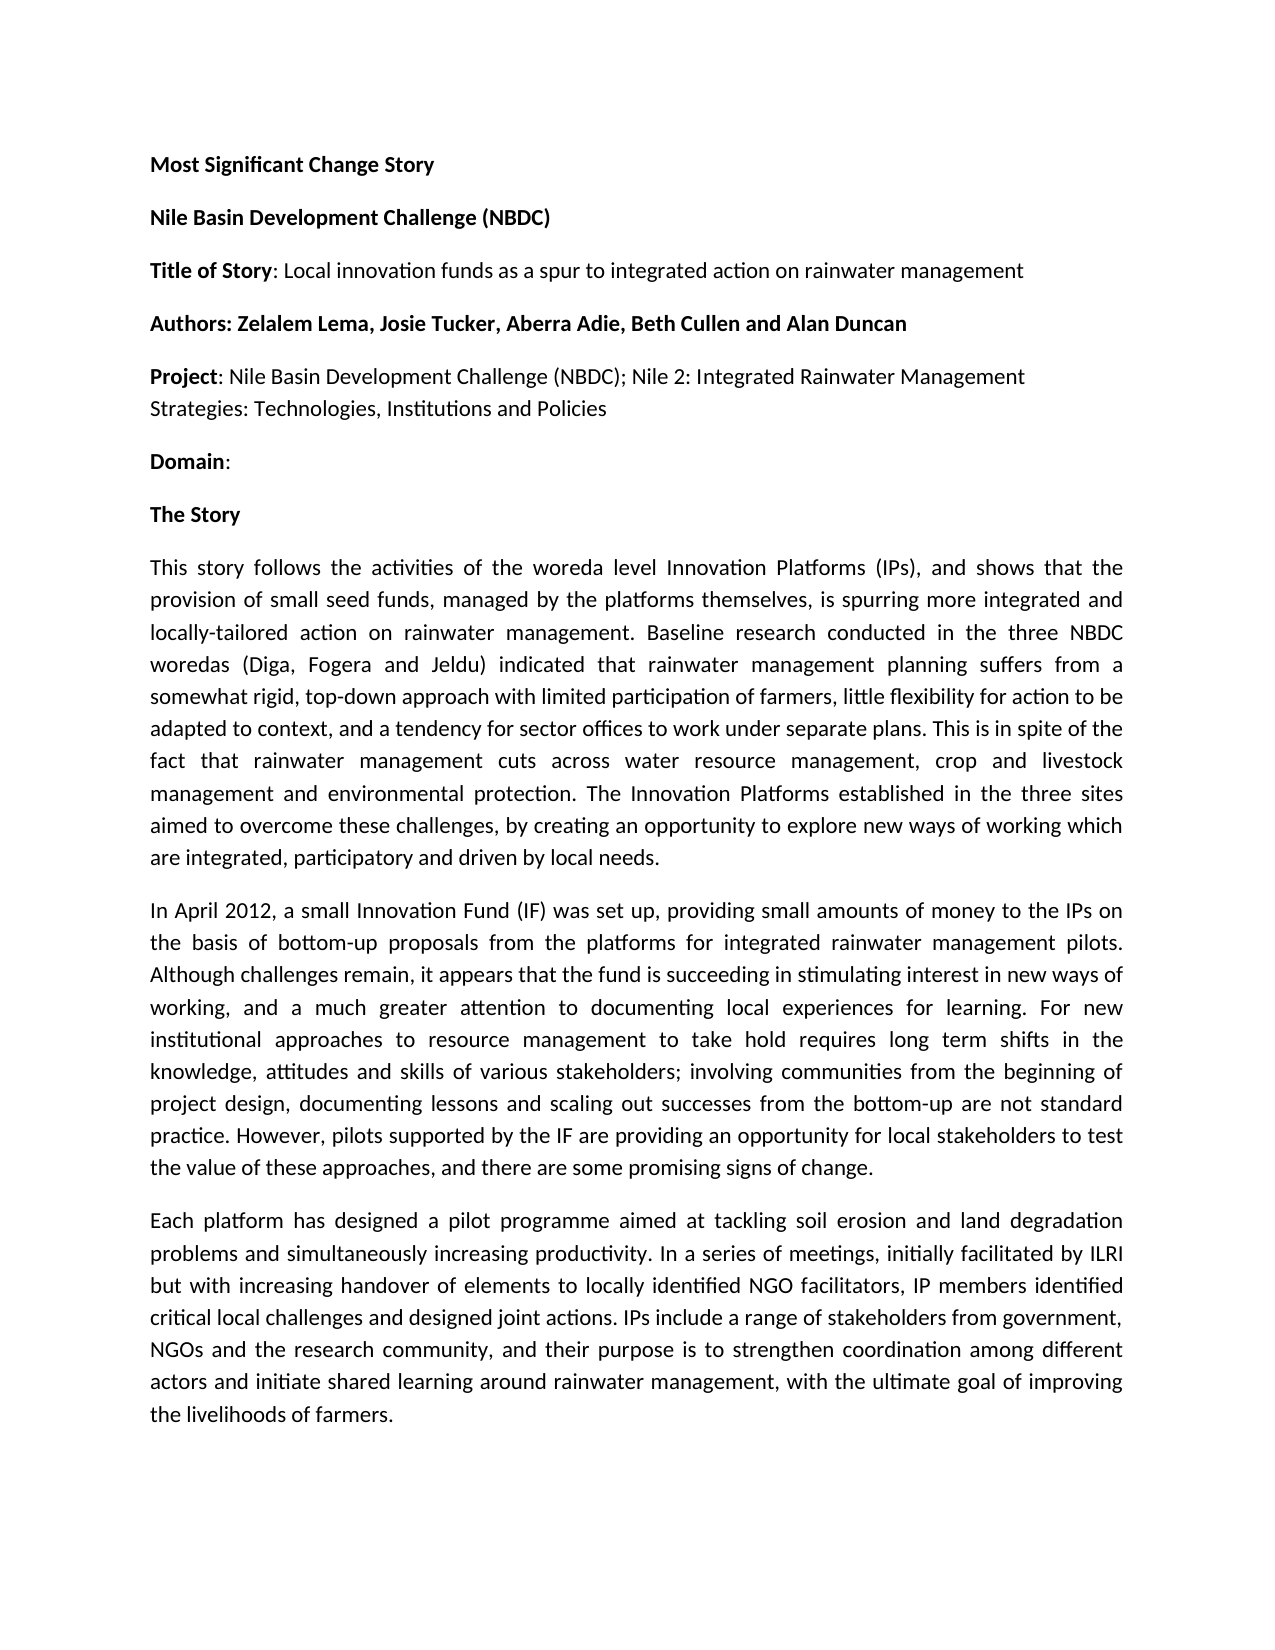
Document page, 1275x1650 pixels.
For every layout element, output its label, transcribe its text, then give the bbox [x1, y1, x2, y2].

text In April 2012, a small Innovation Fund (IF) was set up, providing small amounts of money to the IPs on the basis of bottom-up proposals from the platforms for integrated rainwater management pilots. Although challenges remain, it appears that the fund is succeeding in stimulating interest in new ways of working, and a much greater attention to documenting local experiences for learning. For new institutional approaches to resource management to take hold requires long term shifts in the knowledge, attitudes and skills of various stakeholders; involving communities from the beginning of project design, documenting lessons and scaling out successes from the bottom-up are not standard practice. However, pilots supported by the IF are providing an opportunity for local stakeholders to test the value of these approaches, and there are some promising signs of change. [150, 896, 1125, 1182]
text Each platform has designed a pilot programme aimed at tackling soil erosion and land degradation problems and simultaneously increasing productivity. In a series of meetings, initially facilitated by ILRI but with increasing handover of elements to locally identified NGO facilitators, IP members identified critical local challenges and designed joint actions. IPs include a range of stakeholders from government, NGOs and the research community, and their purpose is to strengthen coordination among different actors and initiate shared learning around rainwater management, with the ultimate goal of improving the livelihoods of farmers. [150, 1207, 1125, 1428]
text Project: Nile Basin Development Challenge (NBDC); Nile 2: Integrated Rainwater Management Strategies: Technologies, Institutions and Policies [150, 362, 1125, 422]
text The Story [150, 500, 1125, 528]
text This story follows the activities of the woreda level Innovation Platforms (IPs), and shows that the provision of small seed funds, managed by the platforms themselves, is spurring more integrated and locally-tailored action on rainwater management. Baseline research conducted in the three NBDC woredas (Diga, Fogera and Jeldu) indicated that rainwater management planning suffers from a somewhat rigid, top-down approach with limited participation of farmers, little flexibility for action to be adapted to context, and a tendency for sector offices to work under separate plans. This is in spite of the fact that rainwater management cuts across water resource management, crop and livestock management and environmental protection. The Innovation Platforms established in the three sites aimed to overcome these challenges, by creating an opportunity to explore new ways of working which are integrated, participatory and driven by local needs. [150, 553, 1125, 871]
text Nile Basin Development Challenge (NBDC) [150, 203, 1125, 231]
text Domain: [150, 447, 1125, 475]
text Most Significant Change Story [150, 150, 1125, 178]
text Authors: Zelalem Lema, Josie Tucker, Aberra Adie, Beth Cullen and Alan Duncan [150, 309, 1125, 337]
text Title of Story: Local innovation funds as a spur to integrated action on rainwater management [150, 256, 1125, 284]
